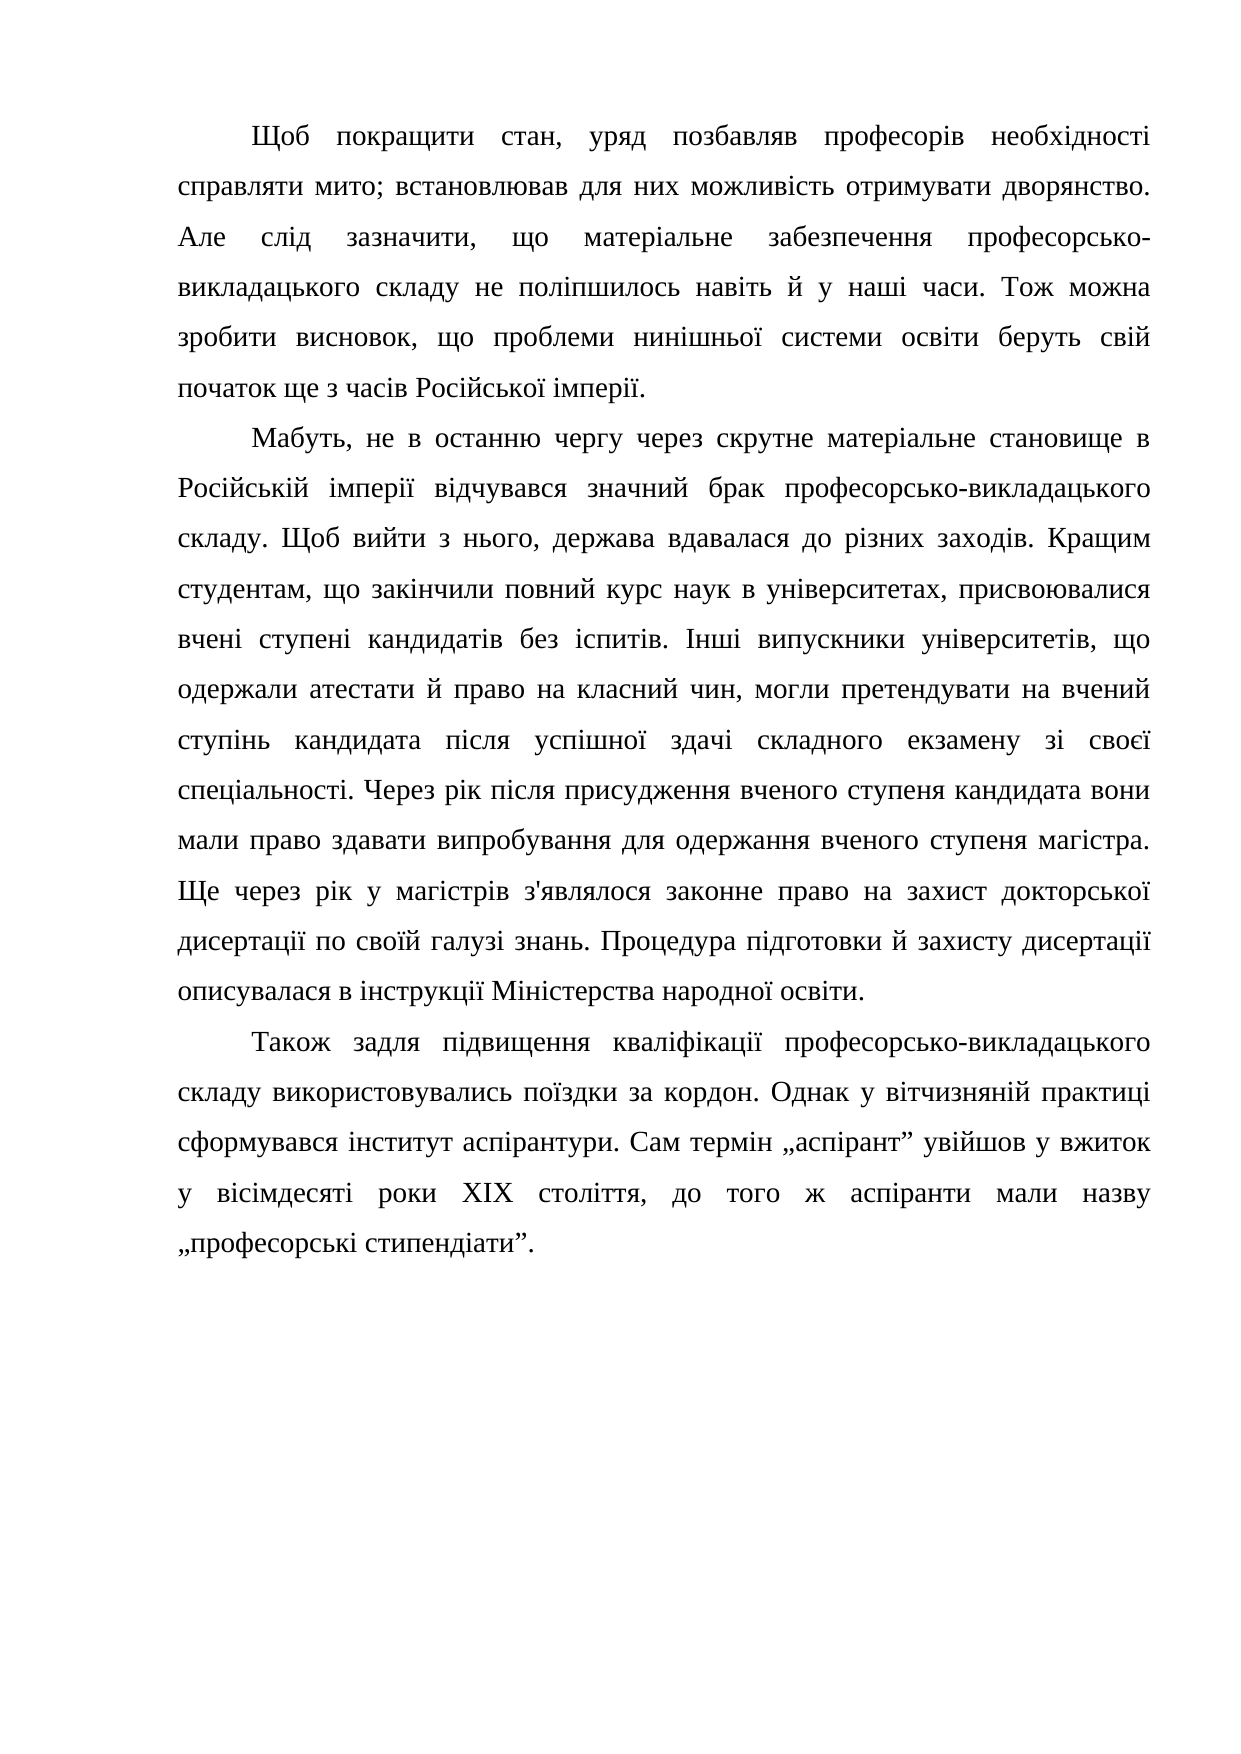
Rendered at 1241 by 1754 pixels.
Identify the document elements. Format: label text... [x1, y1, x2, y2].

text Мабуть, не в останню чергу через скрутне матеріальне становище в Російській імперії відчувався значний брак професорсько-викладацького складу. Щоб вийти з нього, держава вдавалася до різних заходів. Кращим студентам, що закінчили повний курс наук в університетах, присвоювалися вчені ступені кандидатів без іспитів. Інші випускники університетів, що одержали атестати й право на класний чин, могли претендувати на вчений ступінь кандидата після успішної здачі складного екзамену зі своєї спеціальності. Через рік після присудження вченого ступеня кандидата вони мали право здавати випробування для одержання вченого ступеня магістра. Ще через рік у магістрів з'являлося законне право на захист докторської дисертації по своїй галузі знань. Процедура підготовки й захисту дисертації описувалася в інструкції Міністерства народної освіти. [177, 420, 1152, 1007]
text Щоб покращити стан, уряд позбавляв професорів необхідності справляти мито; встановлював для них можливість отримувати дворянство. Але слід зазначити, що матеріальне забезпечення професорсько-викладацького складу не поліпшилось навіть й у наші часи. Тож можна зробити висновок, що проблеми нинішньої системи освіти беруть свій початок ще з часів Російської імперії. [177, 118, 1152, 403]
text Також задля підвищення кваліфікації професорсько-викладацького складу використовувались поїздки за кордон. Однак у вітчизняній практиці сформувався інститут аспірантури. Сам термін „аспірант” увійшов у вжиток у вісімдесяті роки ХІХ століття, до того ж аспіранти мали назву „професорські стипендіати”. [177, 1024, 1152, 1258]
